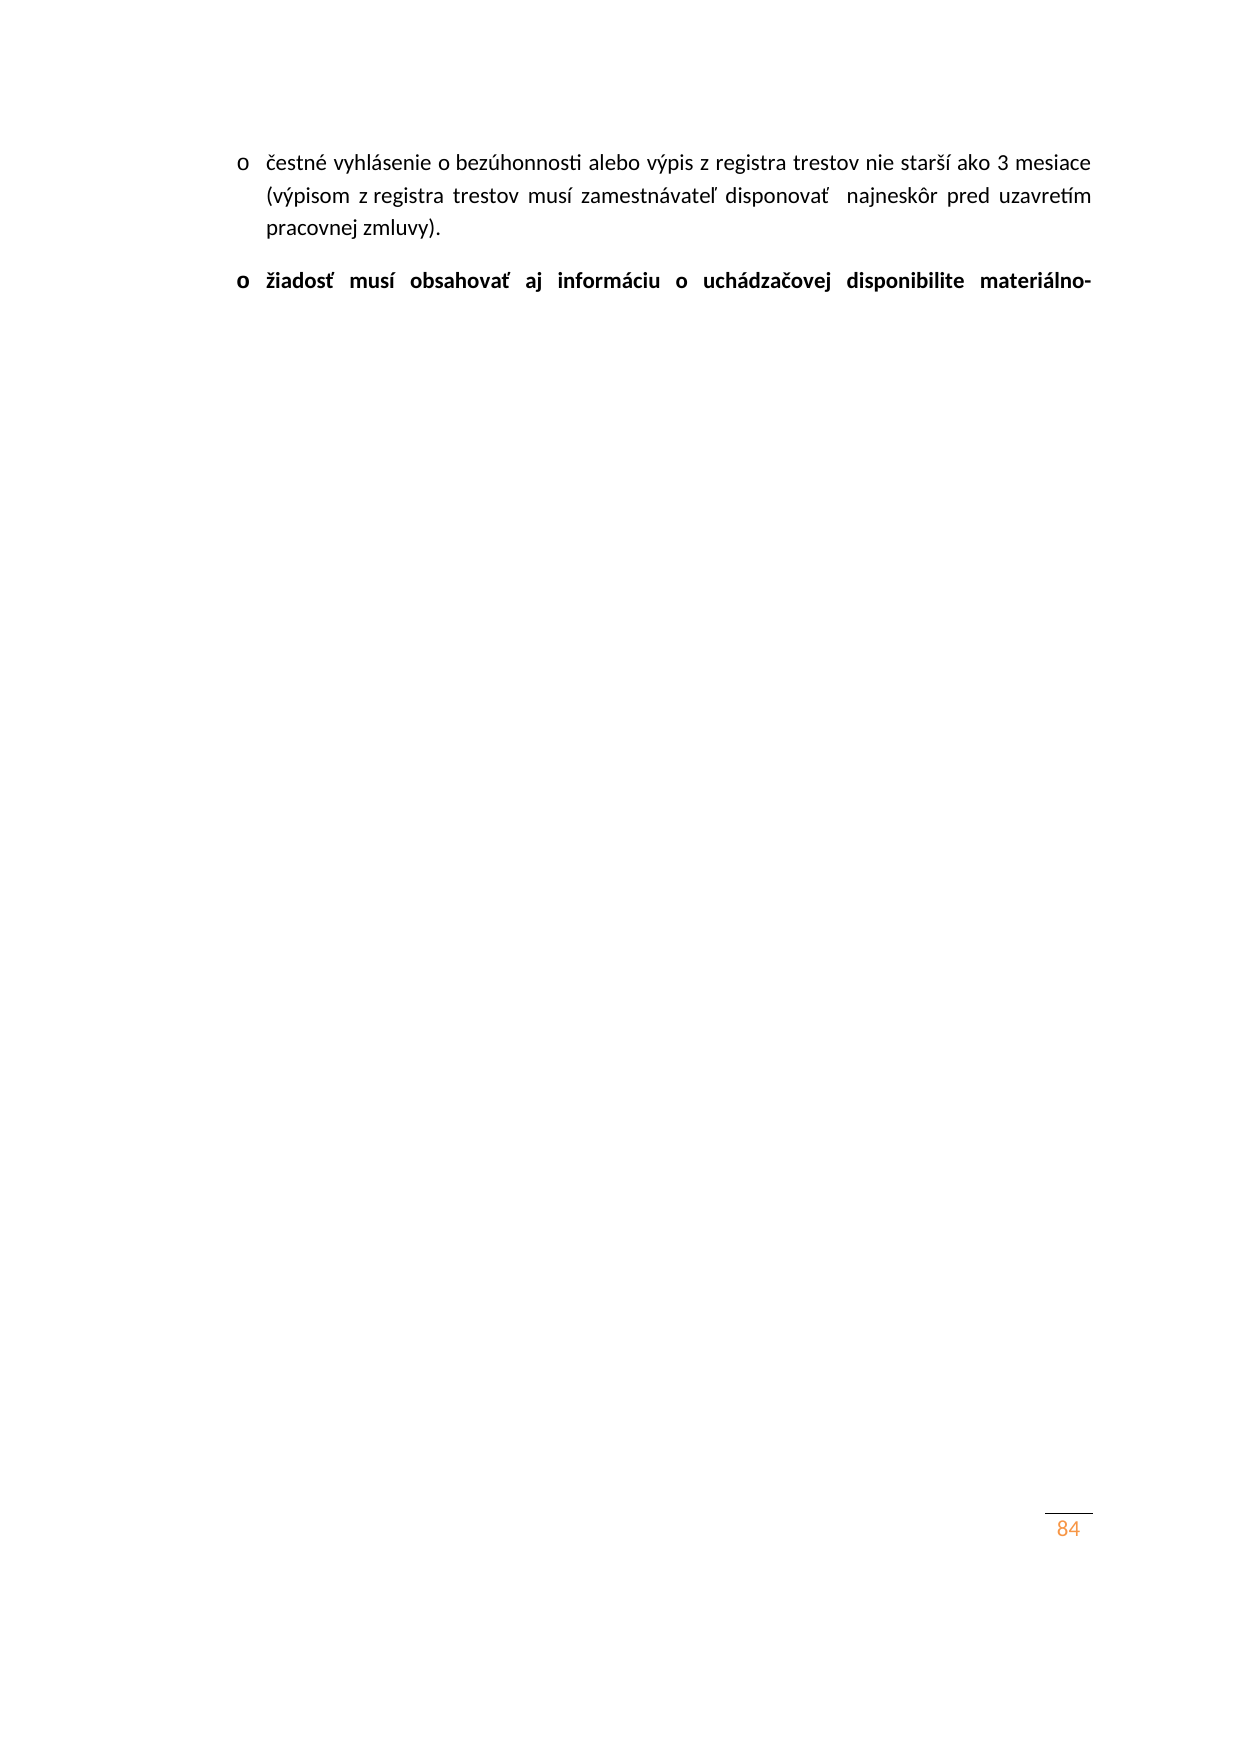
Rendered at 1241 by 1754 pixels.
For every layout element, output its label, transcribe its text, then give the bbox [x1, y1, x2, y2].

list čestné vyhlásenie o bezúhonnosti alebo výpis z registra trestov nie starší ako 3 mesiace (výpisom z registra trestov musí zamestnávateľ disponovať najneskôr pred uzavretím pracovnej zmluvy). [236, 148, 1093, 241]
list žiadosť musí obsahovať aj informáciu o uchádzačovej disponibilite materiálno-technickým vybavením umožňujúceho video pohovor. V prípade, že uchádzač vybavením nedisponuje, v žiadosti uvádza, že sa video-hovoru zúčastní v priestoroch obce/MVO. [236, 266, 1093, 392]
